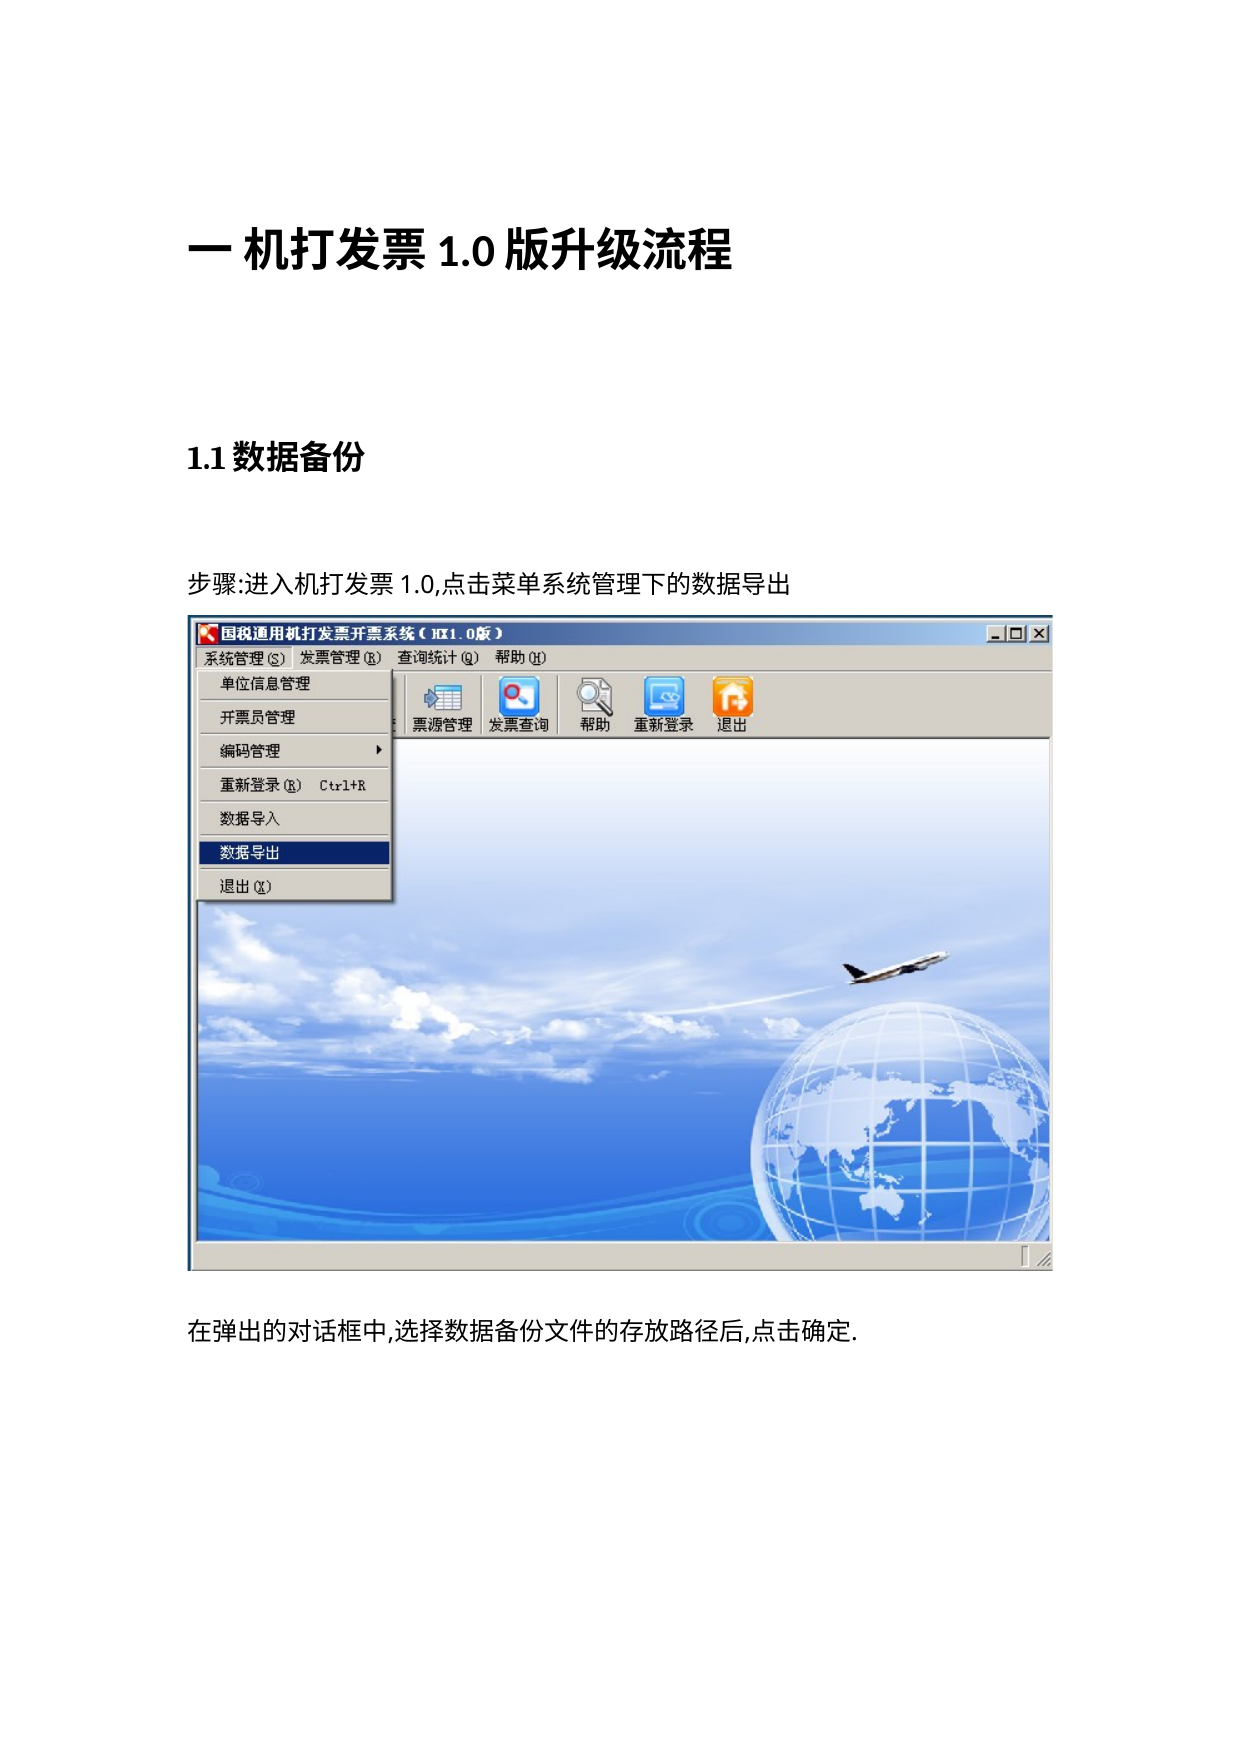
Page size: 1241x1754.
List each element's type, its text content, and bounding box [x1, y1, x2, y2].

text 在弹出的对话框中,选择数据备份文件的存放路径后,点击确定. [187, 1297, 1053, 1362]
subtitle 1.1数据备份 [187, 423, 1053, 488]
text 步骤:进入机打发票1.0,点击菜单系统管理下的数据导出 [187, 550, 1053, 615]
picture [187, 615, 1053, 1271]
subtitle 一 机打发票1.0版升级流程 [187, 197, 1053, 295]
